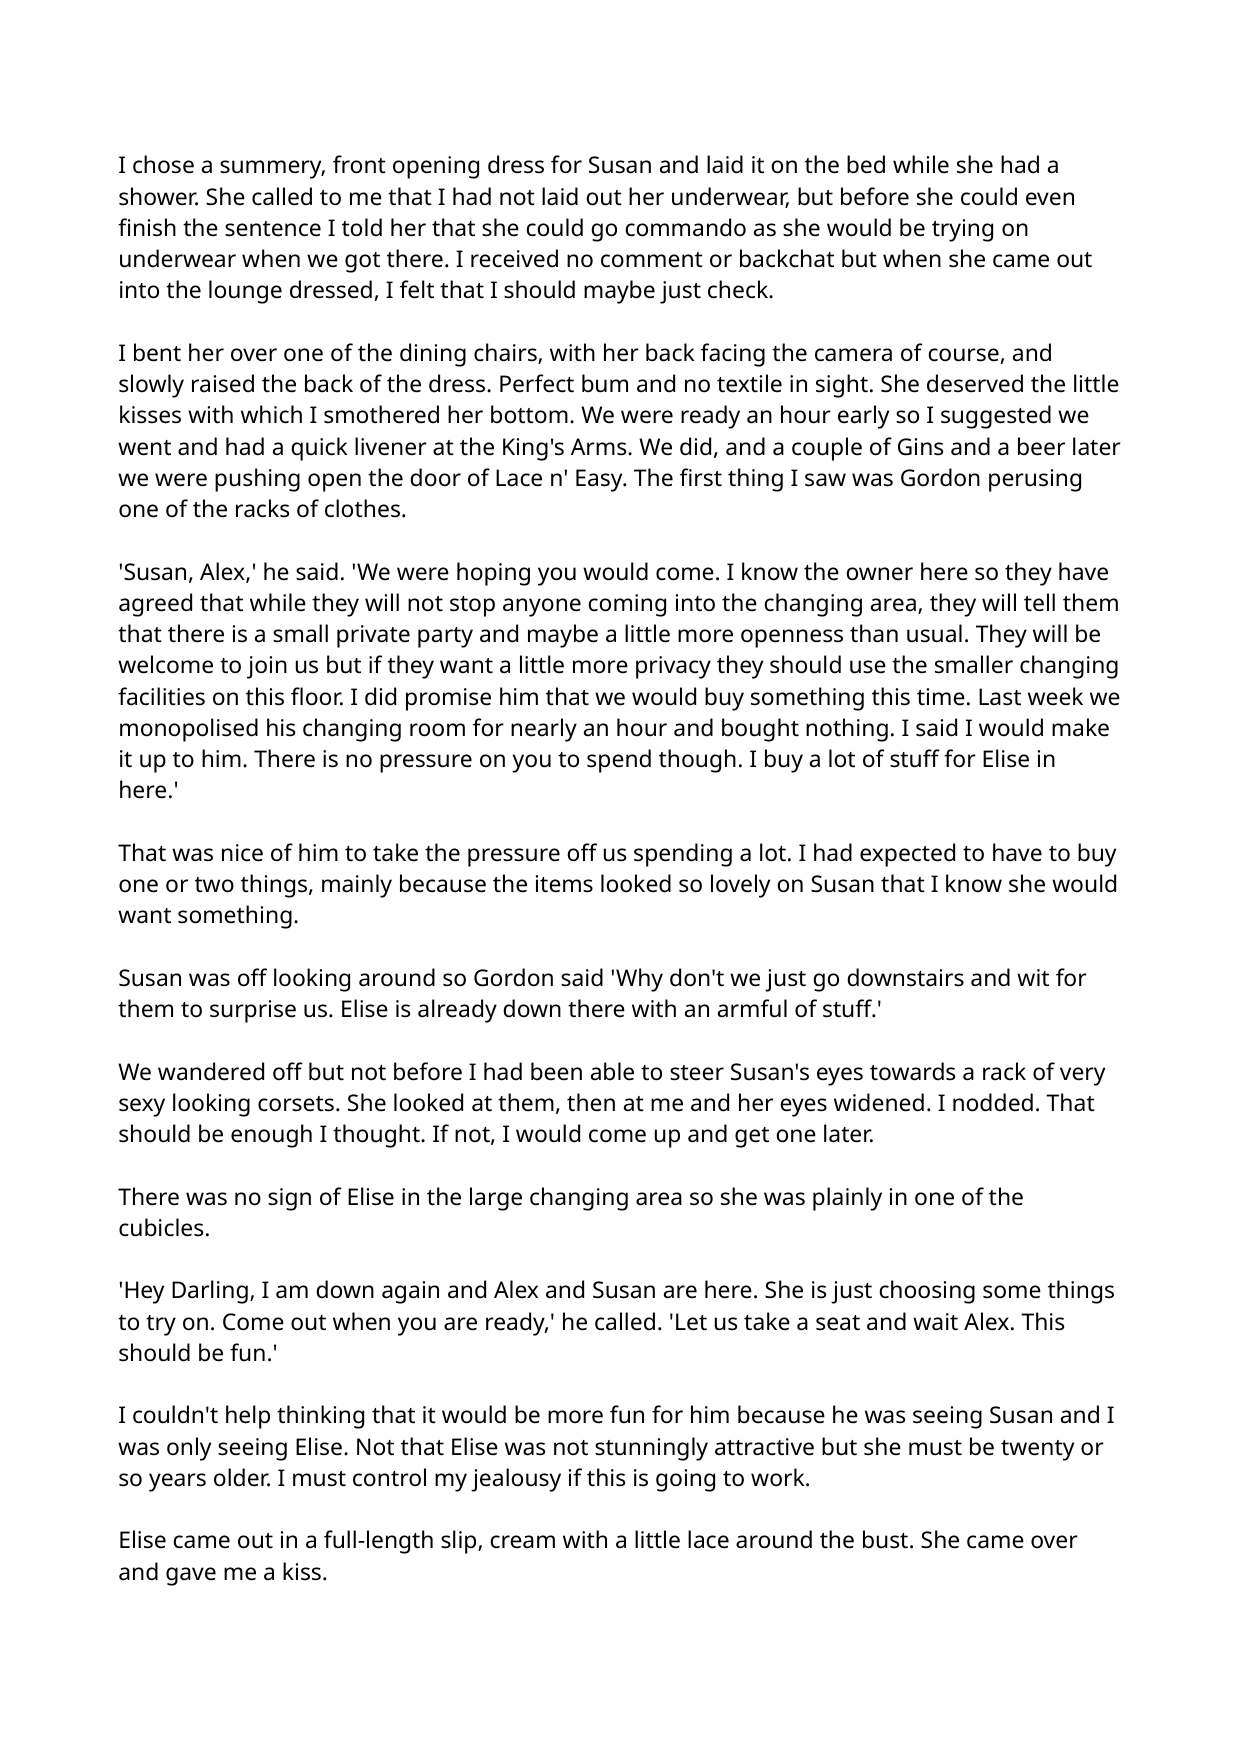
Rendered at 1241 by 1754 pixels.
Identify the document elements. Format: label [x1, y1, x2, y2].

text [118, 118, 1122, 1618]
